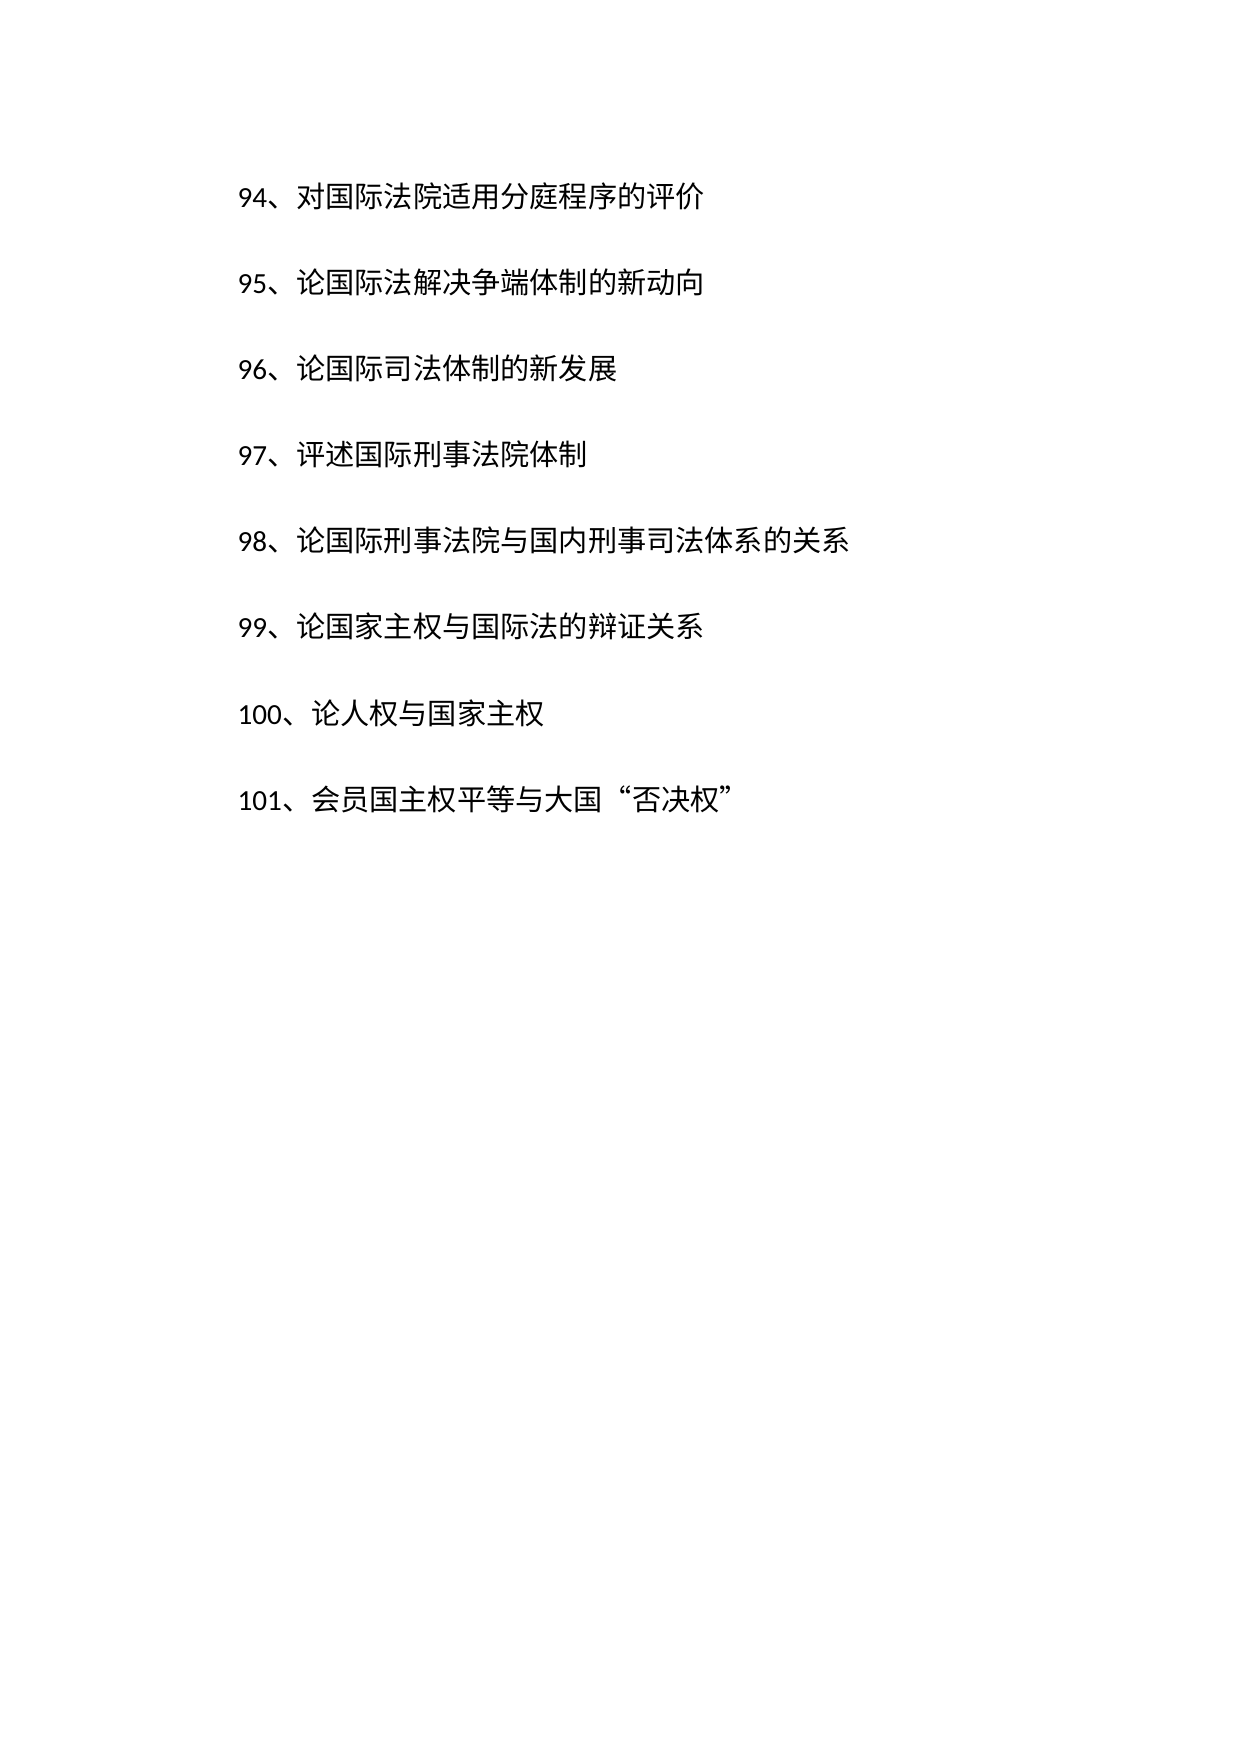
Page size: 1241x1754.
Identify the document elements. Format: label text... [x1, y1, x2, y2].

list 论国际刑事法院与国内刑事司法体系的关系 [237, 507, 1053, 572]
list 会员国主权平等与大国“否决权” [237, 765, 1053, 830]
list 论国家主权与国际法的辩证关系 [237, 593, 1053, 658]
list 论国际法解决争端体制的新动向 [237, 248, 1053, 313]
list 对国际法院适用分庭程序的评价 [237, 162, 1053, 227]
list 论人权与国家主权 [237, 679, 1053, 744]
list 评述国际刑事法院体制 [237, 420, 1053, 485]
list 论国际司法体制的新发展 [237, 334, 1053, 399]
